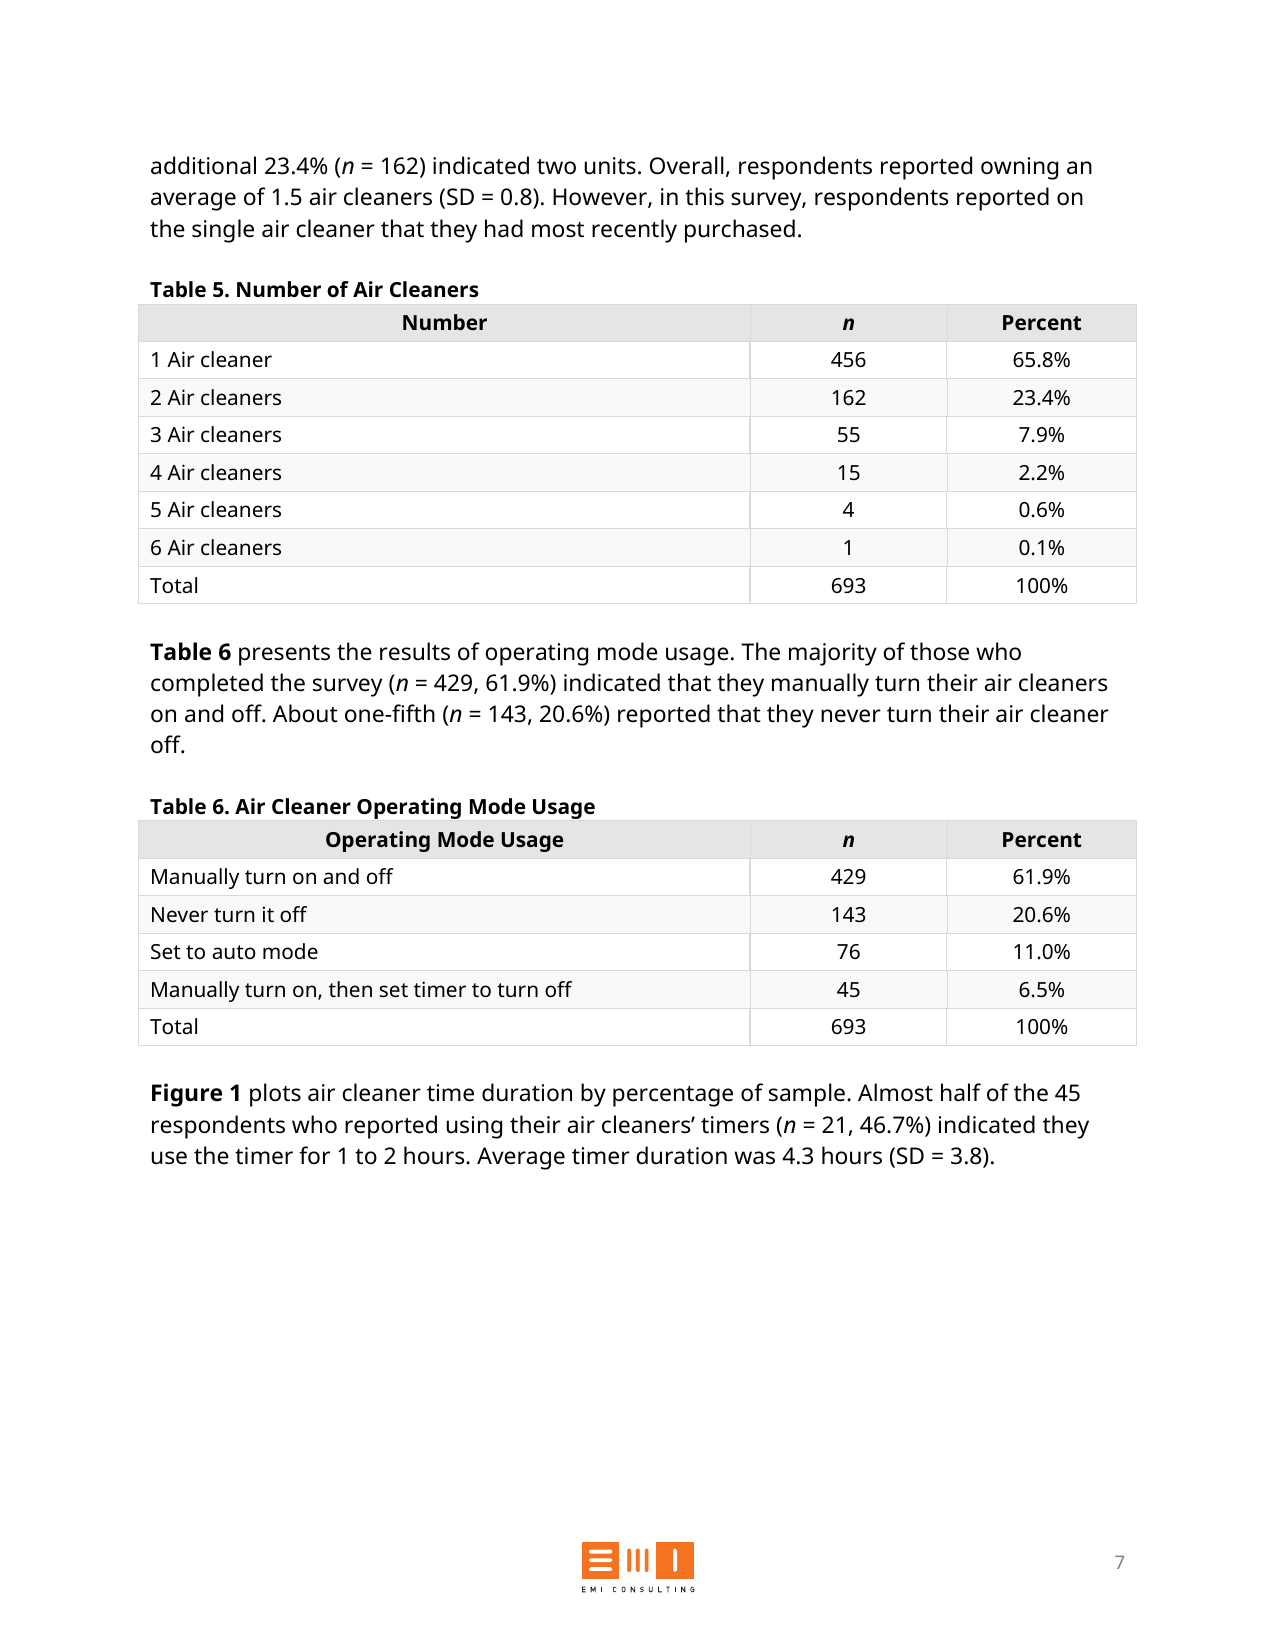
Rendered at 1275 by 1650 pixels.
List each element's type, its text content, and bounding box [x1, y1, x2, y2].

table_cell 45 [751, 971, 947, 1008]
table_cell 6.5% [948, 971, 1136, 1008]
table_header n [751, 821, 947, 858]
table_cell 61.9% [947, 859, 1136, 895]
text Table 6 presents the results of operating mode usage. The majority of those who completed the survey (n = 429, 61.9%) indicated that they manually turn their air cleaners on and off. About one-fifth (n = 143, 20.6%) reported that they never turn their air cleaner off. [150, 636, 1125, 761]
table_cell 4 [751, 492, 946, 528]
table_cell 3 Air cleaners [139, 417, 749, 453]
table_cell Total [139, 567, 749, 603]
table_cell Set to auto mode [139, 934, 749, 970]
table_cell 15 [751, 454, 947, 491]
table_cell Never turn it off [139, 896, 750, 933]
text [150, 150, 1125, 244]
table_cell 2.2% [948, 454, 1136, 491]
table_cell 4 Air cleaners [139, 454, 750, 491]
table_cell 7.9% [947, 417, 1136, 453]
text Table 5. Number of Air Cleaners [150, 275, 1125, 303]
table_cell 0.6% [947, 492, 1136, 528]
table_header Number [139, 305, 750, 341]
table_cell 76 [751, 934, 946, 970]
table_cell 5 Air cleaners [139, 492, 749, 528]
table_header Percent [948, 305, 1136, 341]
table_cell 100% [947, 1009, 1136, 1045]
table_header Operating Mode Usage [139, 821, 750, 858]
text Table 6. Air Cleaner Operating Mode Usage [150, 792, 1125, 820]
table_cell 1 [751, 529, 947, 566]
table_cell Manually turn on, then set timer to turn off [139, 971, 750, 1008]
table_cell 55 [751, 417, 946, 453]
table_cell Total [139, 1009, 749, 1045]
table_header n [751, 305, 947, 341]
table_cell 693 [751, 567, 946, 603]
table_cell 23.4% [948, 379, 1136, 416]
table_cell 2 Air cleaners [139, 379, 750, 416]
table_cell 65.8% [947, 342, 1136, 378]
table_header Percent [948, 821, 1136, 858]
table_cell 100% [947, 567, 1136, 603]
table_cell 693 [751, 1009, 946, 1045]
table_cell 6 Air cleaners [139, 529, 750, 566]
table_cell 11.0% [947, 934, 1136, 970]
table_cell 20.6% [948, 896, 1136, 933]
text Figure 1 plots air cleaner time duration by percentage of sample. Almost half of the 45 respondents who reported using their air cleaners’ timers (n = 21, 46.7%) indicated they use the timer for 1 to 2 hours. Average timer duration was 4.3 hours (SD = 3.8). [150, 1077, 1125, 1171]
table_cell 1 Air cleaner [139, 342, 749, 378]
table_cell 0.1% [948, 529, 1136, 566]
table_cell Manually turn on and off [139, 859, 749, 895]
table_cell 143 [751, 896, 947, 933]
table_cell 162 [751, 379, 947, 416]
table_cell 456 [751, 342, 946, 378]
table_cell 429 [751, 859, 946, 895]
